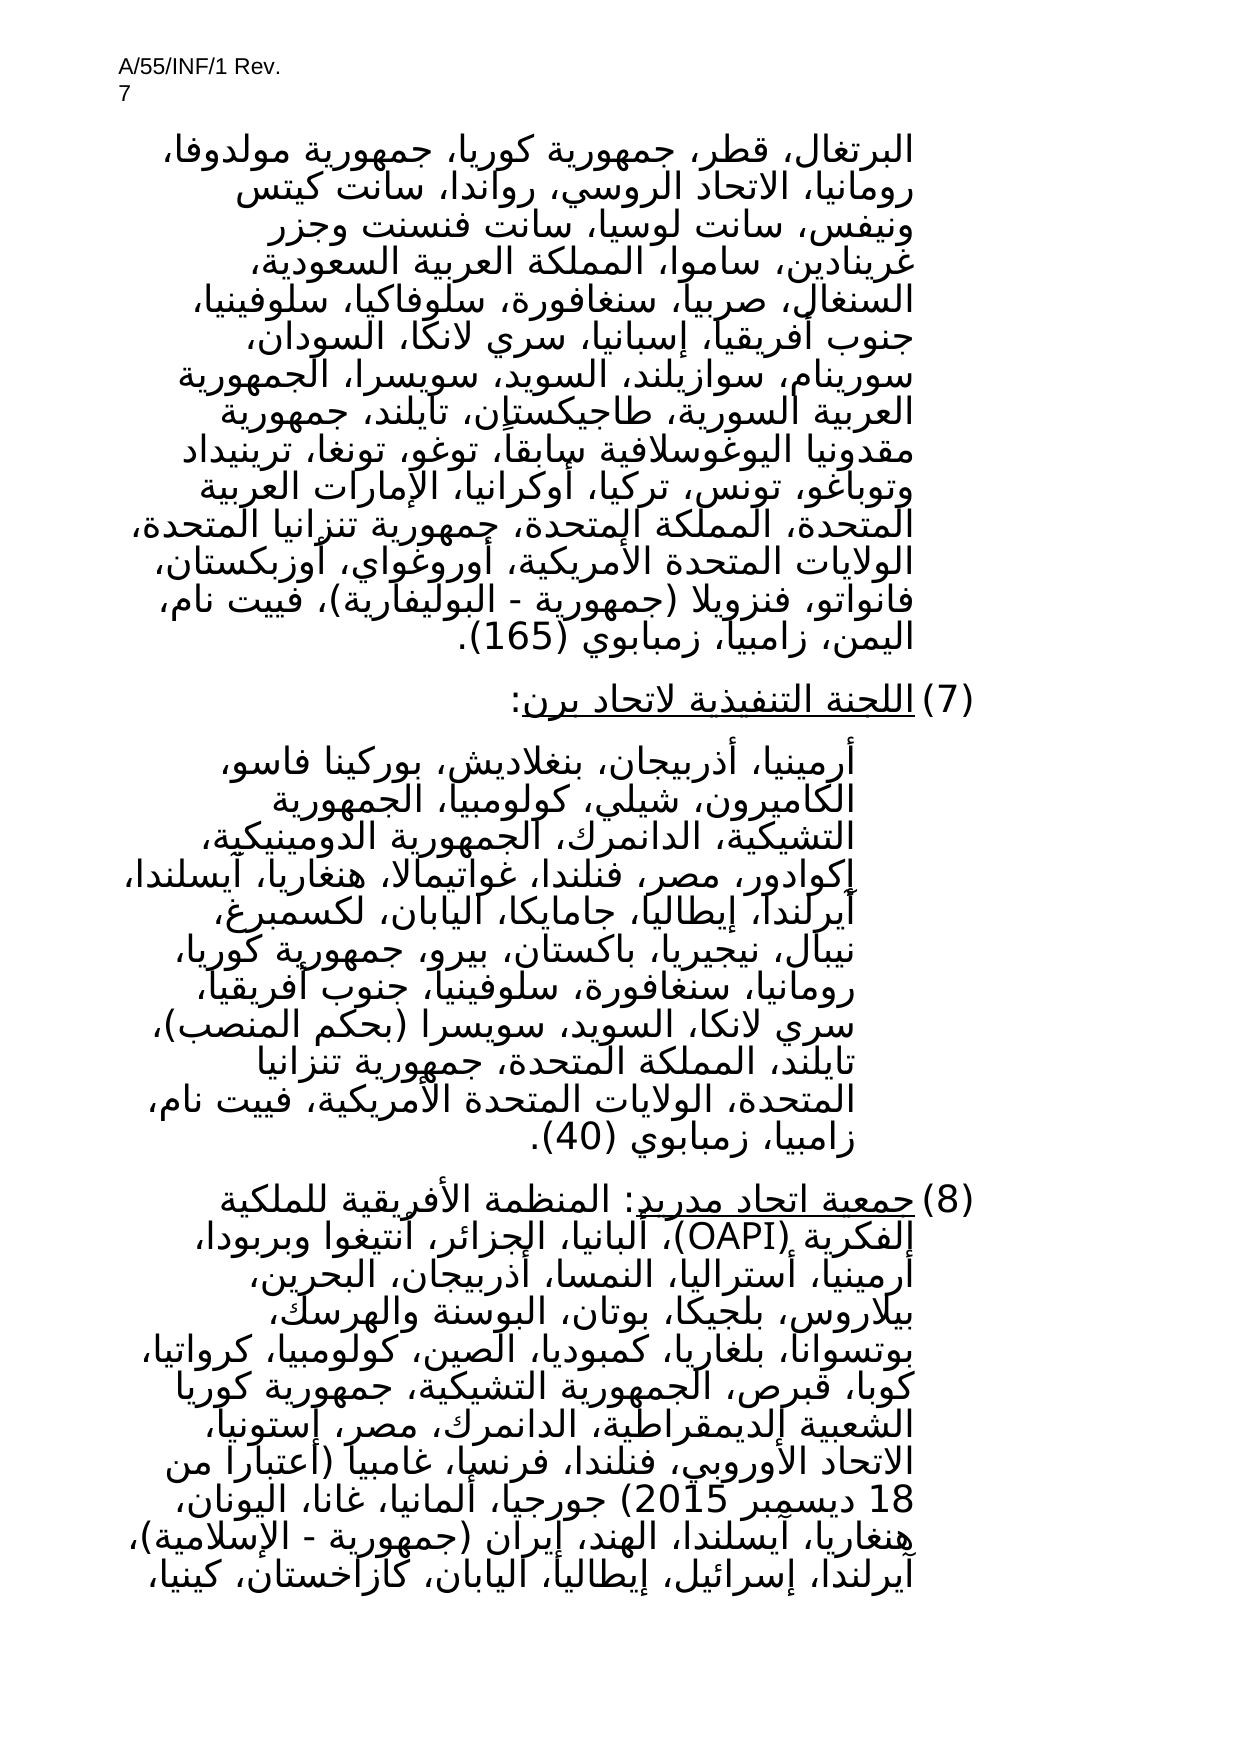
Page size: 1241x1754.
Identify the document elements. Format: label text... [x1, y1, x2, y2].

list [118, 132, 974, 657]
list أرمينيا، ‏أذربيجان، ‏بنغلاديش، ‏بوركينا فاسو، ‏الكاميرون، ‏شيلي، ‏كولومبيا، ‏الجمهورية التشيكية، ‏الدانمرك، ‏الجمهورية الدومينيكية، ‏إكوادور، ‏مصر، ‏فنلندا، ‏غواتيمالا، ‏هنغاريا، ‏آيسلندا، ‏آيرلندا، ‏إيطاليا، ‏جامايكا، ‏اليابان، ‏لكسمبرغ، ‏نيبال، ‏نيجيريا، ‏باكستان، ‏بيرو، ‏جمهورية كوريا، ‏رومانيا، ‏سنغافورة، ‏سلوفينيا، ‏جنوب أفريقيا، ‏سري لانكا، ‏السويد، ‏سويسرا (بحكم المنصب)، ‏تايلند، ‏المملكة المتحدة، ‏جمهورية تنزانيا المتحدة، ‏الولايات المتحدة الأمريكية، ‏فييت نام، ‏زامبيا، ‏زمبابوي (40). [118, 745, 856, 1157]
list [118, 1182, 974, 1595]
list (7) اللجنة التنفيذية لاتحاد برن: [118, 682, 974, 720]
